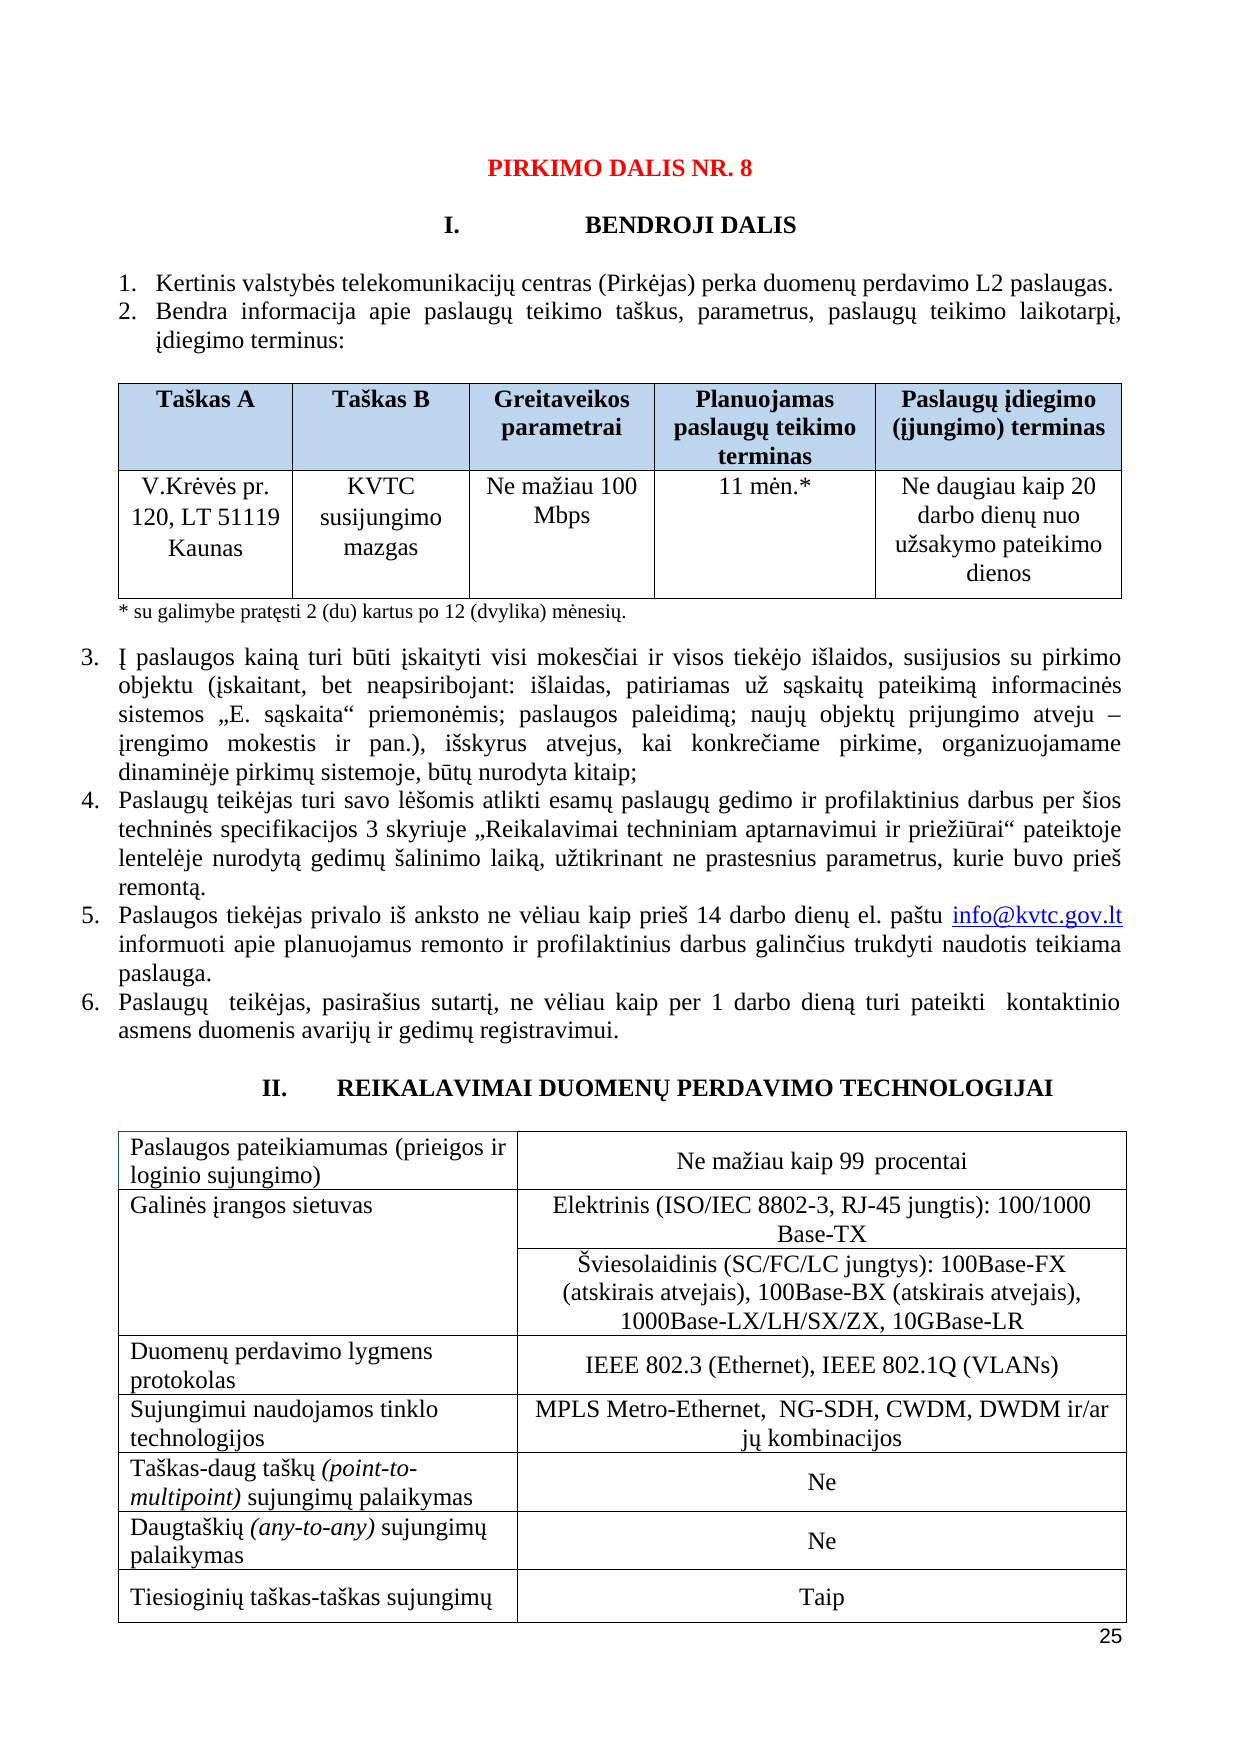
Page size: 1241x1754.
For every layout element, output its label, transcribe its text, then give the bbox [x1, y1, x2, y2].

list Paslaugų teikėjas, pasirašius sutartį, ne vėliau kaip per 1 darbo dieną turi pateikti kontaktinio asmens duomenis avarijų ir gedimų registravimui. [81, 987, 1122, 1044]
table_cell Ne mažiau 100 Mbps [470, 471, 654, 598]
table_cell Taip [518, 1570, 1126, 1622]
table_cell Ne [518, 1453, 1126, 1511]
table_header Taškas A [119, 384, 292, 470]
table_header Planuojamas paslaugų teikimo terminas [655, 384, 875, 470]
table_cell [119, 1570, 517, 1622]
table_cell Daugtaškių (any-to-any) sujungimų palaikymas [119, 1512, 517, 1569]
list BENDROJI DALIS [118, 210, 1122, 239]
table_cell Duomenų perdavimo lygmens protokolas [119, 1336, 517, 1393]
table_cell KVTC susijungimo mazgas [293, 471, 469, 598]
table_cell IEEE 802.3 (Ethernet), IEEE 802.1Q (VLANs) [518, 1336, 1126, 1393]
table_header Paslaugos pateikiamumas (prieigos ir loginio sujungimo) [119, 1132, 517, 1189]
table_cell 11 mėn.* [655, 471, 875, 598]
table_cell Šviesolaidinis (SC/FC/LC jungtys): 100Base-FX (atskirais atvejais), 100Base-BX (atskirais atvejais), 1000Base-LX/LH/SX/ZX, 10GBase-LR [518, 1249, 1126, 1335]
list Į paslaugos kainą turi būti įskaityti visi mokesčiai ir visos tiekėjo išlaidos, susijusios su pirkimo objektu (įskaitant, bet neapsiribojant: išlaidas, patiriamas už sąskaitų pateikimą informacinės sistemos „E. sąskaita“ priemonėmis; paslaugos paleidimą; naujų objektų prijungimo atveju – įrengimo mokestis ir pan.), išskyrus atvejus, kai konkrečiame pirkime, organizuojamame dinaminėje pirkimų sistemoje, būtų nurodyta kitaip; [81, 642, 1122, 786]
list REIKALAVIMAI DUOMENŲ PERDAVIMO TECHNOLOGIJAI [193, 1073, 1122, 1102]
table_cell MPLS Metro-Ethernet, NG-SDH, CWDM, DWDM ir/ar jų kombinacijos [518, 1395, 1126, 1452]
list Bendra informacija apie paslaugų teikimo taškus, parametrus, paslaugų teikimo laikotarpį, įdiegimo terminus: [118, 296, 1122, 354]
table_cell Ne [518, 1512, 1126, 1569]
text PIRKIMO DALIS NR. 8 [118, 153, 1122, 181]
list Kertinis valstybės telekomunikacijų centras (Pirkėjas) perka duomenų perdavimo L2 paslaugas. [118, 268, 1122, 296]
table_header Paslaugų įdiegimo (įjungimo) terminas [876, 384, 1121, 470]
table_cell Elektrinis (ISO/IEC 8802-3, RJ-45 jungtis): 100/1000 Base-TX [518, 1190, 1126, 1248]
table_cell Galinės įrangos sietuvas [119, 1190, 517, 1335]
table_cell Ne daugiau kaip 20 darbo dienų nuo užsakymo pateikimo dienos [876, 471, 1121, 598]
table_cell V.Krėvės pr. 120, LT 51119 Kaunas [119, 471, 292, 598]
table_header Greitaveikos parametrai [470, 384, 654, 470]
list Paslaugos tiekėjas privalo iš anksto ne vėliau kaip prieš 14 darbo dienų el. paštu info@kvtc.gov.lt informuoti apie planuojamus remonto ir profilaktinius darbus galinčius trukdyti naudotis teikiama paslauga. [81, 901, 1122, 987]
table_header Ne mažiau kaip 99 procentai [518, 1132, 1126, 1189]
table_header Taškas B [293, 384, 469, 470]
table_cell Sujungimui naudojamos tinklo technologijos [119, 1395, 517, 1452]
text * su galimybe pratęsti 2 (du) kartus po 12 (dvylika) mėnesių. [118, 599, 1122, 623]
list Paslaugų teikėjas turi savo lėšomis atlikti esamų paslaugų gedimo ir profilaktinius darbus per šios techninės specifikacijos 3 skyriuje „Reikalavimai techniniam aptarnavimui ir priežiūrai“ pateiktoje lentelėje nurodytą gedimų šalinimo laiką, užtikrinant ne prastesnius parametrus, kurie buvo prieš remontą. [81, 786, 1122, 901]
table_cell Taškas-daug taškų (point-to-multipoint) sujungimų palaikymas [119, 1453, 517, 1511]
